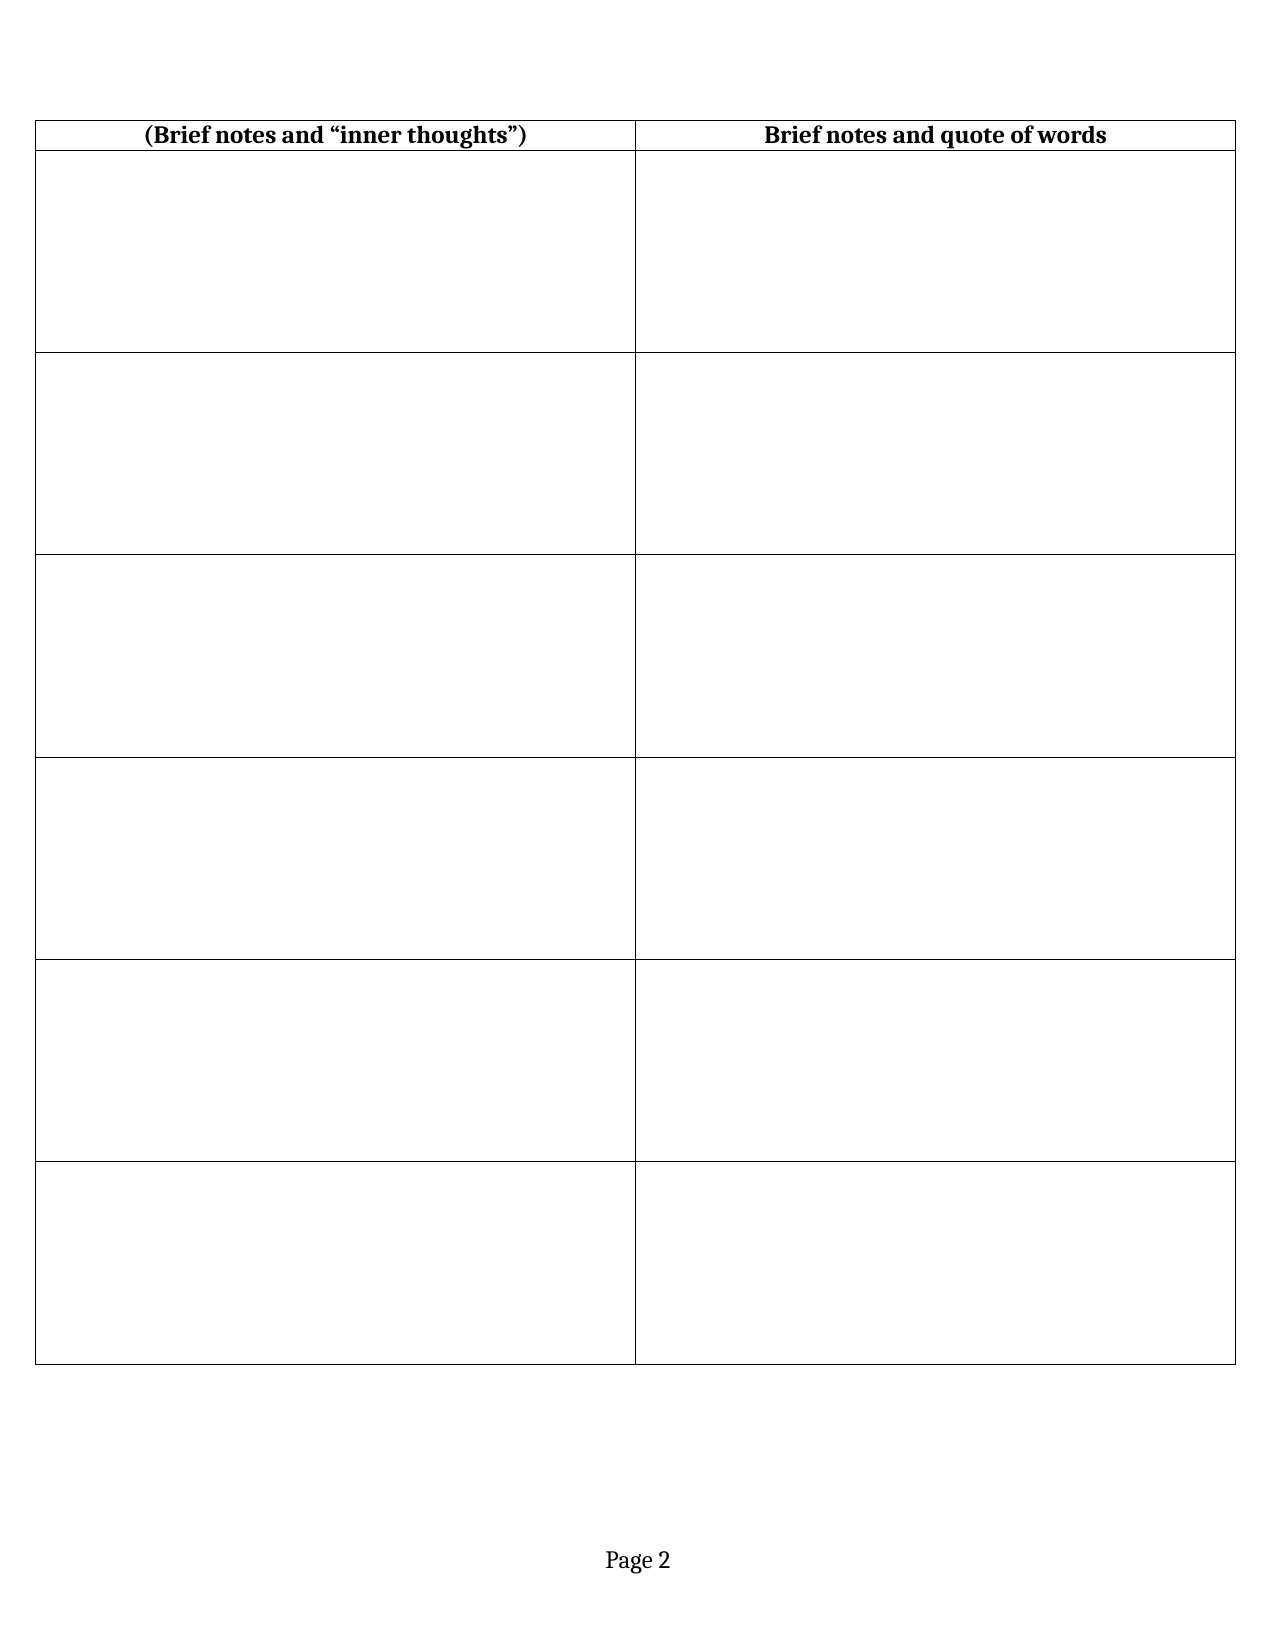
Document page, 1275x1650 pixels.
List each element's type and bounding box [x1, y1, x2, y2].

table_cell [636, 758, 1235, 959]
table_cell [36, 1162, 635, 1363]
table_cell [36, 353, 635, 554]
table_cell [36, 151, 635, 352]
table_header [636, 121, 1235, 150]
table_cell [36, 758, 635, 959]
table_cell [36, 555, 635, 757]
table_cell [636, 353, 1235, 554]
table_header [36, 121, 635, 150]
table_cell [636, 151, 1235, 352]
table_cell [636, 1162, 1235, 1363]
table_cell [36, 960, 635, 1161]
table_cell [636, 555, 1235, 757]
table_cell [636, 960, 1235, 1161]
